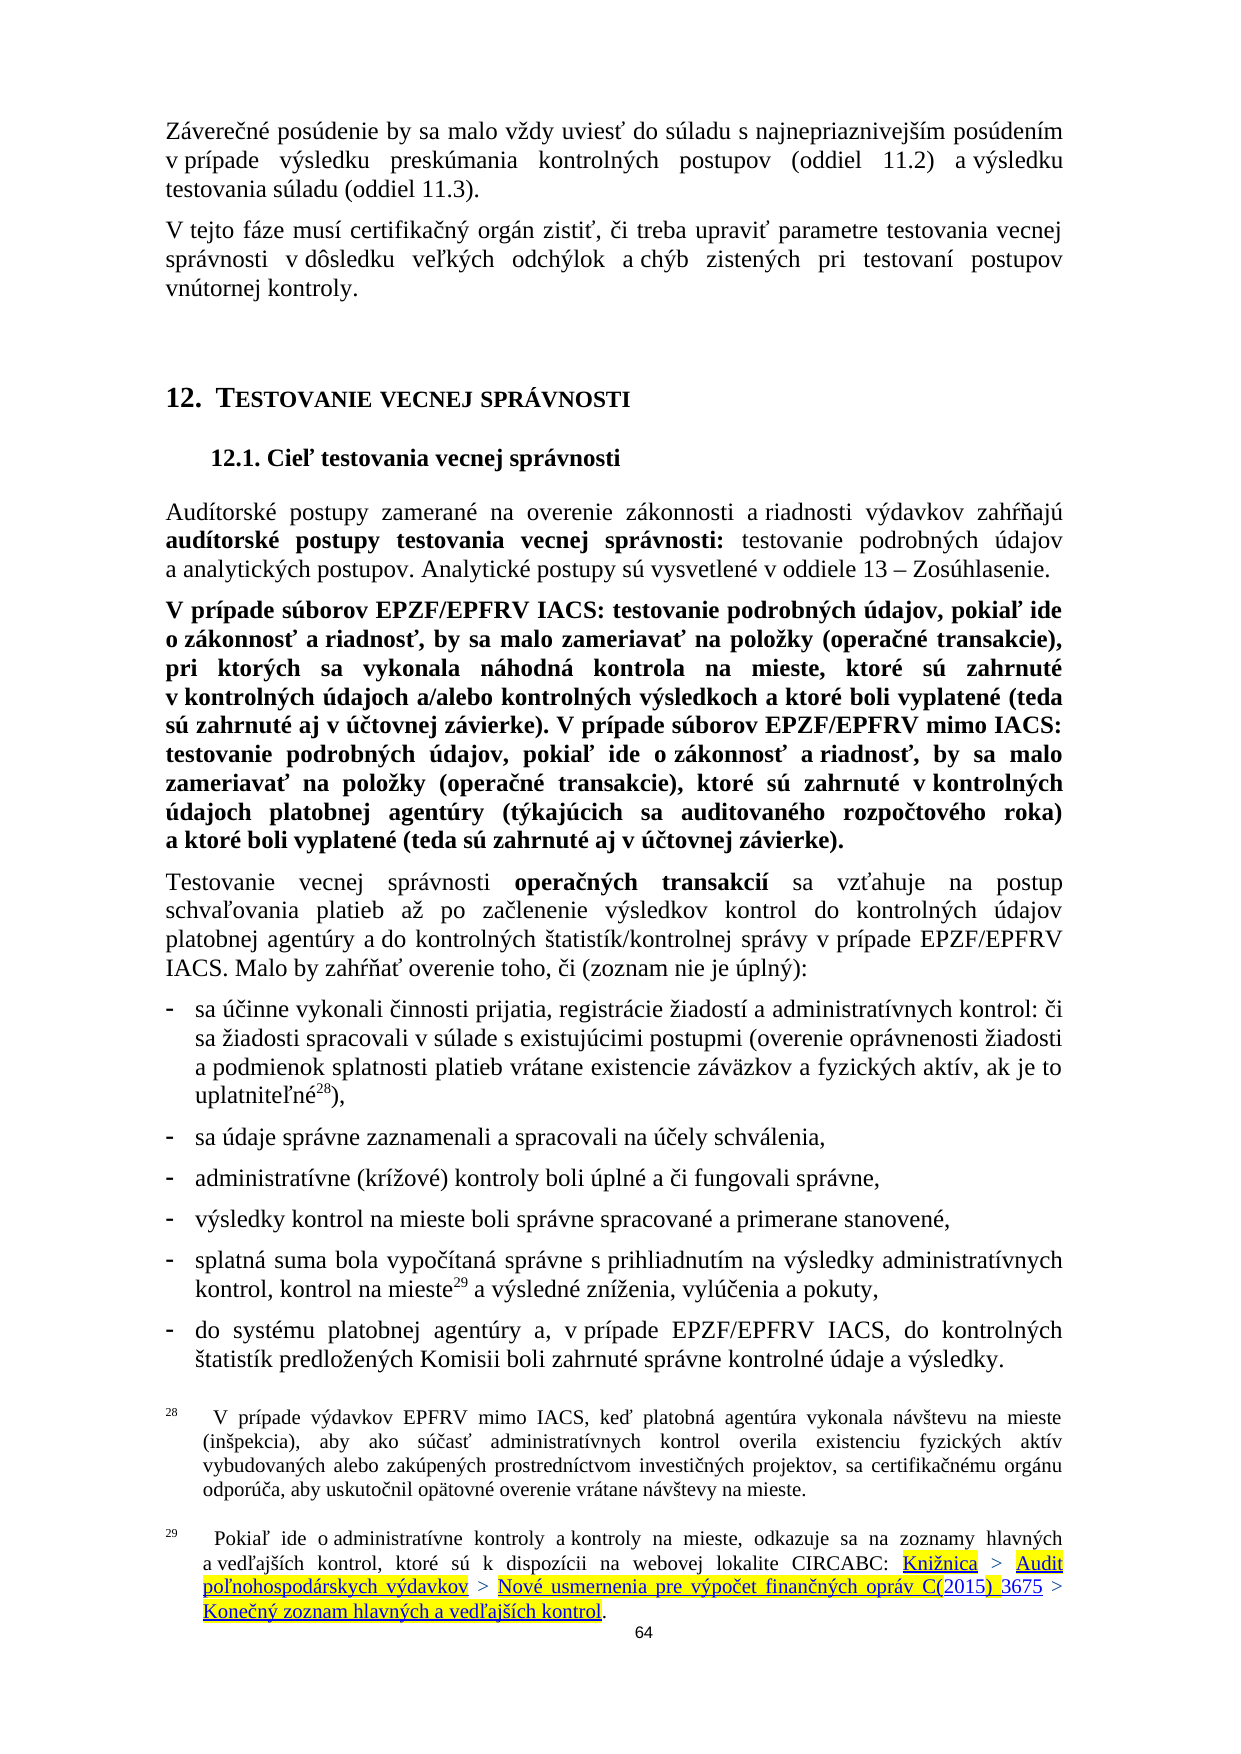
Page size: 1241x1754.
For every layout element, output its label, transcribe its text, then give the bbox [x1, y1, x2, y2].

text V tejto fáze musí certifikačný orgán zistiť, či treba upraviť parametre testovania vecnej správnosti v dôsledku veľkých odchýlok a chýb zistených pri testovaní postupov vnútornej kontroly. [165, 215, 1063, 301]
text Audítorské postupy zamerané na overenie zákonnosti a riadnosti výdavkov zahŕňajú audítorské postupy testovania vecnej správnosti: testovanie podrobných údajov a analytických postupov. Analytické postupy sú vysvetlené v oddiele 13 – Zosúhlasenie. [165, 497, 1063, 583]
subtitle Testovanie vecnej správnosti [165, 380, 1063, 414]
list splatná suma bola vypočítaná správne s prihliadnutím na výsledky administratívnych kontrol, kontrol na mieste a výsledné zníženia, vylúčenia a pokuty, [165, 1245, 1063, 1303]
list administratívne (krížové) kontroly boli úplné a či fungovali správne, [165, 1163, 1063, 1192]
list sa údaje správne zaznamenali a spracovali na účely schválenia, [165, 1122, 1063, 1150]
list výsledky kontrol na mieste boli správne spracované a primerane stanovené, [165, 1204, 1063, 1233]
list do systému platobnej agentúry a, v prípade EPZF/EPFRV IACS, do kontrolných štatistík predložených Komisii boli zahrnuté správne kontrolné údaje a výsledky. [165, 1315, 1063, 1373]
text Záverečné posúdenie by sa malo vždy uviesť do súladu s najnepriaznivejším posúdením v prípade výsledku preskúmania kontrolných postupov (oddiel 11.2) a výsledku testovania súladu (oddiel 11.3). [165, 116, 1063, 203]
text V prípade súborov EPZF/EPFRV IACS: testovanie podrobných údajov, pokiaľ ide o zákonnosť a riadnosť, by sa malo zameriavať na položky (operačné transakcie), pri ktorých sa vykonala náhodná kontrola na mieste, ktoré sú zahrnuté v kontrolných údajoch a/alebo kontrolných výsledkoch a ktoré boli vyplatené (teda sú zahrnuté aj v účtovnej závierke). V prípade súborov EPZF/EPFRV mimo IACS: testovanie podrobných údajov, pokiaľ ide o zákonnosť a riadnosť, by sa malo zameriavať na položky (operačné transakcie), ktoré sú zahrnuté v kontrolných údajoch platobnej agentúry (týkajúcich sa auditovaného rozpočtového roka) a ktoré boli vyplatené (teda sú zahrnuté aj v účtovnej závierke). [165, 595, 1063, 854]
text Testovanie vecnej správnosti operačných transakcií sa vzťahuje na postup schvaľovania platieb až po začlenenie výsledkov kontrol do kontrolných údajov platobnej agentúry a do kontrolných štatistík/kontrolnej správy v prípade EPZF/EPFRV IACS. Malo by zahŕňať overenie toho, či (zoznam nie je úplný): [165, 867, 1063, 982]
list sa účinne vykonali činnosti prijatia, registrácie žiadostí a administratívnych kontrol: či sa žiadosti spracovali v súlade s existujúcimi postupmi (overenie oprávnenosti žiadosti a podmienok splatnosti platieb vrátane existencie záväzkov a fyzických aktív, ak je to uplatniteľné), [165, 994, 1063, 1109]
subtitle 12.1. Cieľ testovania vecnej správnosti [210, 443, 1063, 472]
